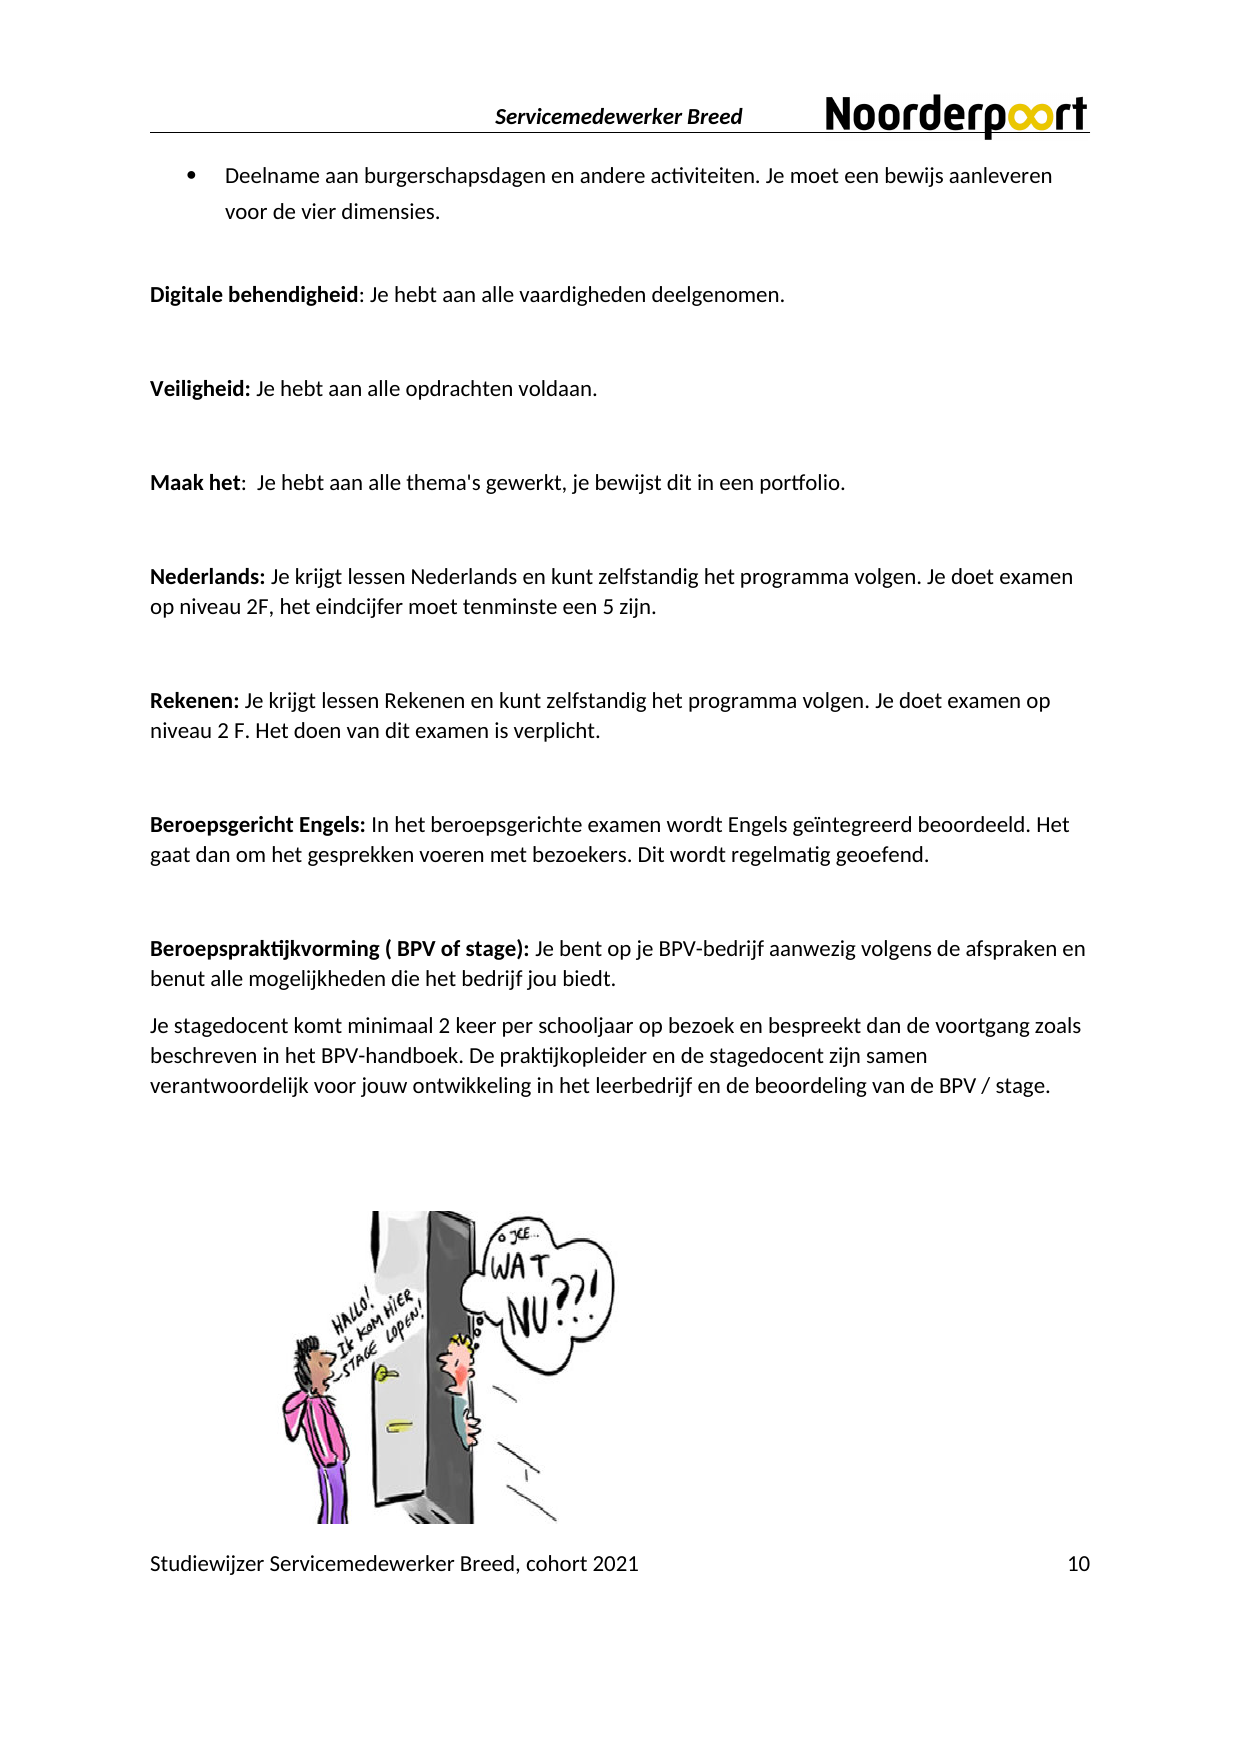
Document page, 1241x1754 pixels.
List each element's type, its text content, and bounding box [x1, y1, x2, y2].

text Je stagedocent komt minimaal 2 keer per schooljaar op bezoek en bespreekt dan de voortgang zoals beschreven in het BPV-handboek. De praktijkopleider en de stagedocent zijn samen verantwoordelijk voor jouw ontwikkeling in het leerbedrijf en de beoordeling van de BPV / stage. [150, 1011, 1090, 1099]
text Beroepsgericht Engels: In het beroepsgerichte examen wordt Engels geïntegreerd beoordeeld. Het gaat dan om het gesprekken voeren met bezoekers. Dit wordt regelmatig geoefend. [150, 810, 1090, 868]
text Veiligheid: Je hebt aan alle opdrachten voldaan. [150, 374, 1090, 402]
text Beroepspraktijkvorming ( BPV of stage): Je bent op je BPV-bedrijf aanwezig volgens de afspraken en benut alle mogelijkheden die het bedrijf jou biedt. [150, 934, 1090, 992]
list Deelname aan burgerschapsdagen en andere activiteiten. Je moet een bewijs aanleveren voor de vier dimensies. [187, 161, 1090, 225]
picture [825, 93, 1088, 132]
text Digitale behendigheid: Je hebt aan alle vaardigheden deelgenomen. [150, 281, 1090, 308]
text Nederlands: Je krijgt lessen Nederlands en kunt zelfstandig het programma volgen. Je doet examen op niveau 2F, het eindcijfer moet tenminste een 5 zijn. [150, 562, 1090, 620]
picture [825, 133, 1088, 141]
picture [150, 1211, 720, 1524]
text Maak het: Je hebt aan alle thema's gewerkt, je bewijst dit in een portfolio. [150, 468, 1090, 496]
text Rekenen: Je krijgt lessen Rekenen en kunt zelfstandig het programma volgen. Je doet examen op niveau 2 F. Het doen van dit examen is verplicht. [150, 686, 1090, 744]
